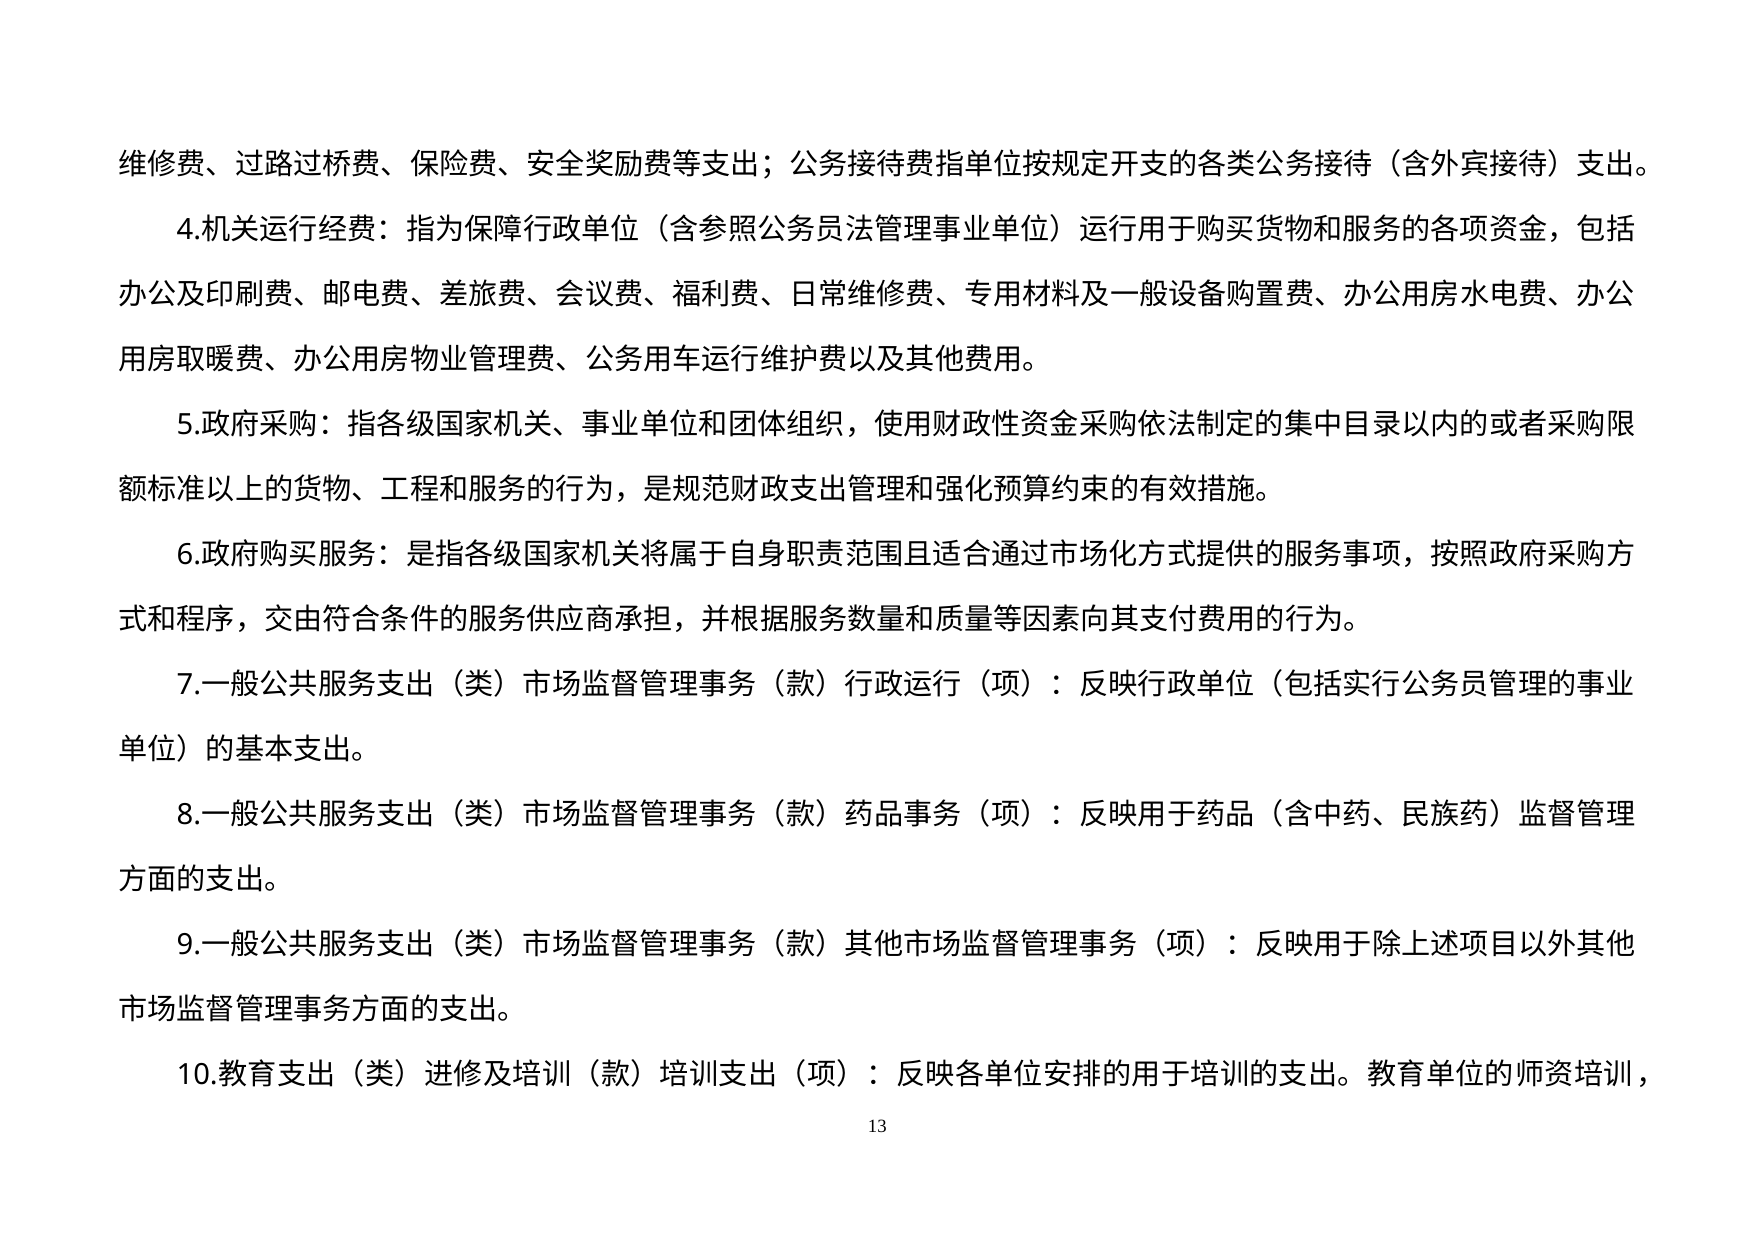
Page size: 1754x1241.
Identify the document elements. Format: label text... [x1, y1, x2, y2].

text 4.机关运行经费：指为保障行政单位（含参照公务员法管理事业单位）运行用于购买货物和服务的各项资金，包括办公及印刷费、邮电费、差旅费、会议费、福利费、日常维修费、专用材料及一般设备购置费、办公用房水电费、办公用房取暖费、办公用房物业管理费、公务用车运行维护费以及其他费用。 [118, 194, 1636, 389]
text 8.一般公共服务支出（类）市场监督管理事务（款）药品事务（项）：反映用于药品（含中药、民族药）监督管理方面的支出。 [118, 779, 1636, 909]
text 6.政府购买服务：是指各级国家机关将属于自身职责范围且适合通过市场化方式提供的服务事项，按照政府采购方式和程序，交由符合条件的服务供应商承担，并根据服务数量和质量等因素向其支付费用的行为。 [118, 519, 1636, 649]
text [118, 129, 1636, 194]
text 9.一般公共服务支出（类）市场监督管理事务（款）其他市场监督管理事务（项）：反映用于除上述项目以外其他市场监督管理事务方面的支出。 [118, 909, 1636, 1039]
text 7.一般公共服务支出（类）市场监督管理事务（款）行政运行（项）：反映行政单位（包括实行公务员管理的事业单位）的基本支出。 [118, 649, 1636, 779]
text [118, 1039, 1636, 1104]
text 5.政府采购：指各级国家机关、事业单位和团体组织，使用财政性资金采购依法制定的集中目录以内的或者采购限额标准以上的货物、工程和服务的行为，是规范财政支出管理和强化预算约束的有效措施。 [118, 389, 1636, 519]
